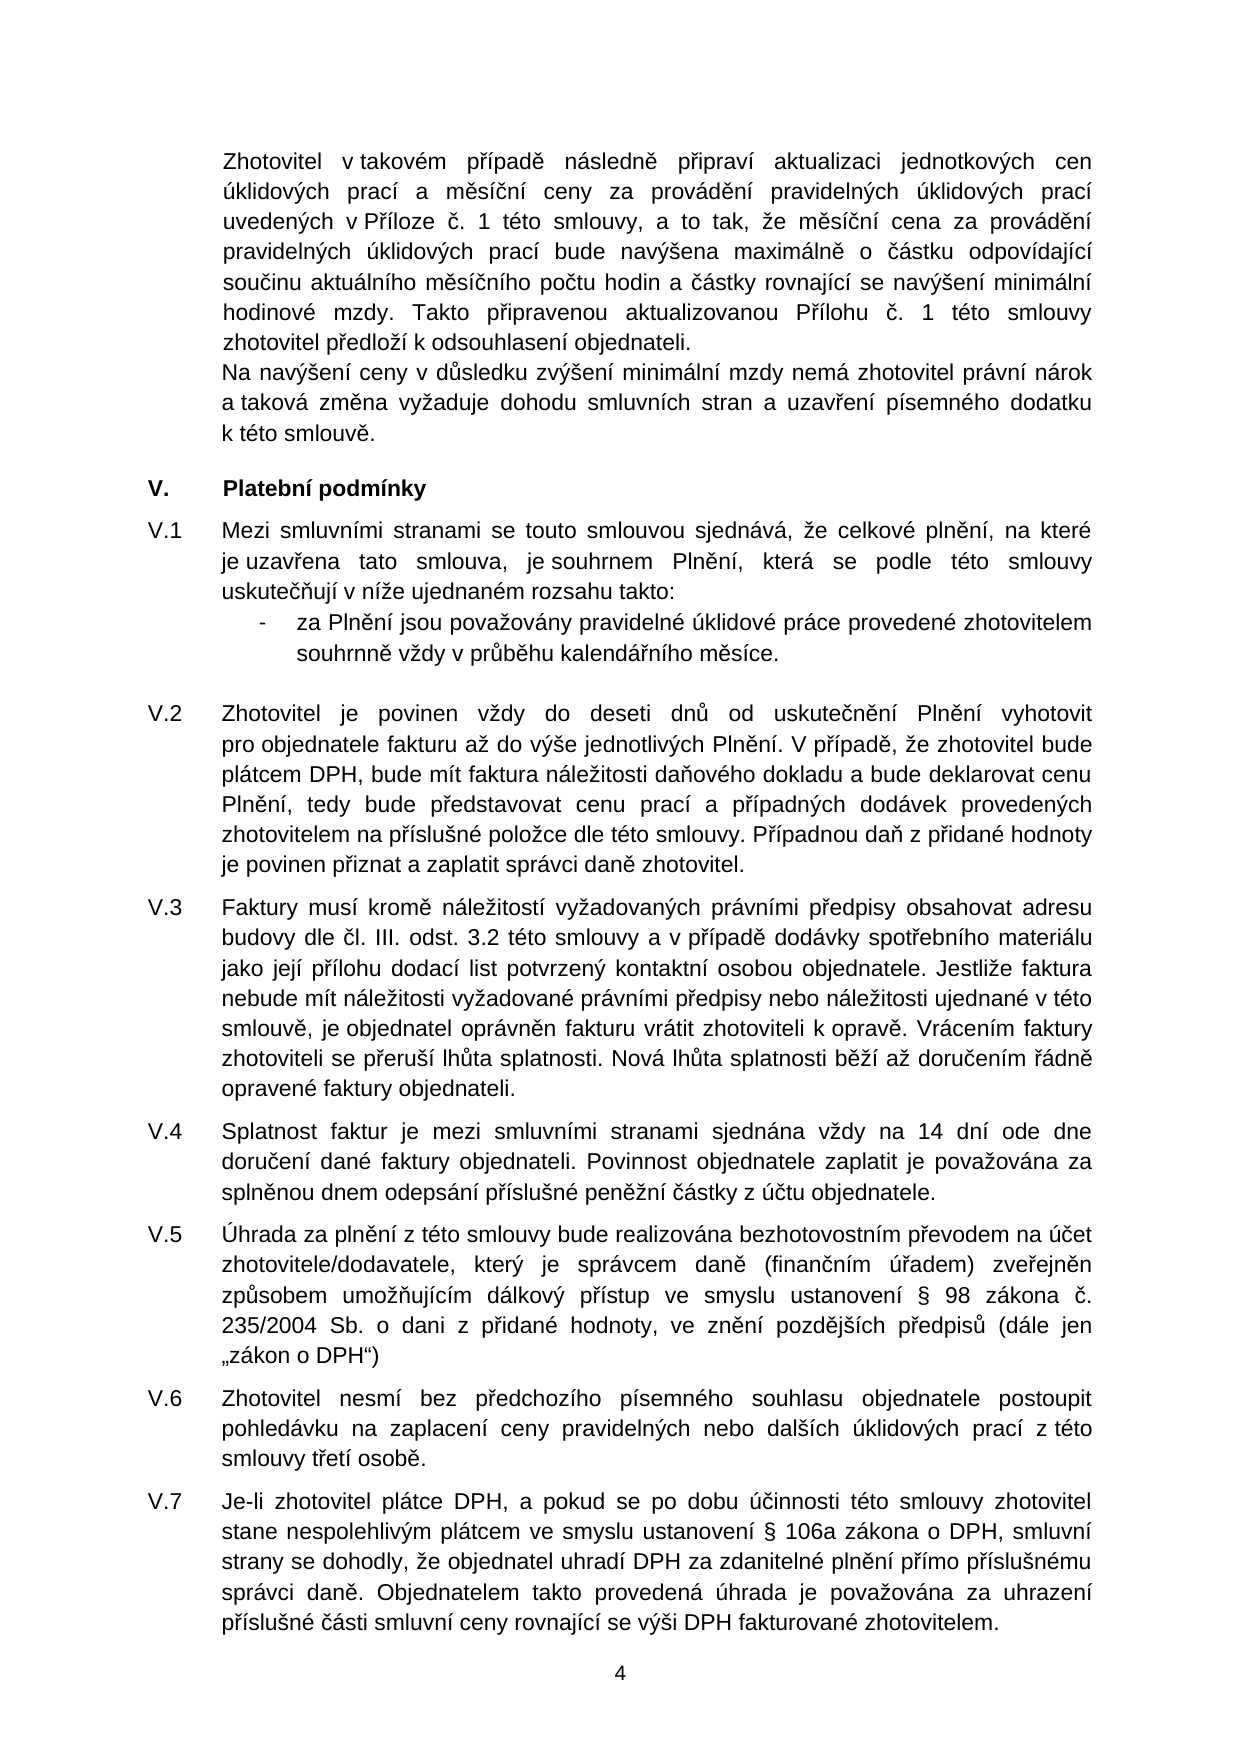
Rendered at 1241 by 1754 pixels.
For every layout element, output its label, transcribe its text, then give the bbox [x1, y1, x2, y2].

text Na navýšení ceny v důsledku zvýšení minimální mzdy nemá zhotovitel právní nárok a taková změna vyžaduje dohodu smluvních stran a uzavření písemného dodatku k této smlouvě. [221, 359, 1093, 446]
list Je-li zhotovitel plátce DPH, a pokud se po dobu účinnosti této smlouvy zhotovitel stane nespolehlivým plátcem ve smyslu ustanovení § 106a zákona o DPH, smluvní strany se dohodly, že objednatel uhradí DPH za zdanitelné plnění přímo příslušnému správci daně. Objednatelem takto provedená úhrada je považována za uhrazení příslušné části smluvní ceny rovnající se výši DPH fakturované zhotovitelem. [148, 1488, 1093, 1635]
list za Plnění jsou považovány pravidelné úklidové práce provedené zhotovitelem souhrnně vždy v průběhu kalendářního měsíce. [259, 608, 1093, 666]
text Zhotovitel v takovém případě následně připraví aktualizaci jednotkových cen úklidových prací a měsíční ceny za provádění pravidelných úklidových prací uvedených v Příloze č. 1 této smlouvy, a to tak, že měsíční cena za provádění pravidelných úklidových prací bude navýšena maximálně o částku odpovídající součinu aktuálního měsíčního počtu hodin a částky rovnající se navýšení minimální hodinové mzdy. Takto připravenou aktualizovanou Přílohu č. 1 této smlouvy zhotovitel předloží k odsouhlasení objednateli. [223, 148, 1093, 355]
list Zhotovitel je povinen vždy do deseti dnů od uskutečnění Plnění vyhotovit pro objednatele fakturu až do výše jednotlivých Plnění. V případě, že zhotovitel bude plátcem DPH, bude mít faktura náležitosti daňového dokladu a bude deklarovat cenu Plnění, tedy bude představovat cenu prací a případných dodávek provedených zhotovitelem na příslušné položce dle této smlouvy. Případnou daň z přidané hodnoty je povinen přiznat a zaplatit správci daně zhotovitel. [148, 700, 1093, 878]
list Úhrada za plnění z této smlouvy bude realizována bezhotovostním převodem na účet zhotovitele/dodavatele, který je správcem daně (finančním úřadem) zveřejněn způsobem umožňujícím dálkový přístup ve smyslu ustanovení § 98 zákona č. 235/2004 Sb. o dani z přidané hodnoty, ve znění pozdějších předpisů (dále jen „zákon o DPH“) [148, 1221, 1093, 1368]
list Splatnost faktur je mezi smluvními stranami sjednána vždy na 14 dní ode dne doručení dané faktury objednateli. Povinnost objednatele zaplatit je považována za splněnou dnem odepsání příslušné peněžní částky z účtu objednatele. [148, 1118, 1093, 1205]
list Mezi smluvními stranami se touto smlouvou sjednává, že celkové plnění, na které je uzavřena tato smlouva, je souhrnem Plnění, která se podle této smlouvy uskutečňují v níže ujednaném rozsahu takto: [148, 517, 1093, 604]
list Faktury musí kromě náležitostí vyžadovaných právními předpisy obsahovat adresu budovy dle čl. III. odst. 3.2 této smlouvy a v případě dodávky spotřebního materiálu jako její přílohu dodací list potvrzený kontaktní osobou objednatele. Jestliže faktura nebude mít náležitosti vyžadované právními předpisy nebo náležitosti ujednané v této smlouvě, je objednatel oprávněn fakturu vrátit zhotoviteli k opravě. Vrácením faktury zhotoviteli se přeruší lhůta splatnosti. Nová lhůta splatnosti běží až doručením řádně opravené faktury objednateli. [148, 894, 1093, 1102]
list Zhotovitel nesmí bez předchozího písemného souhlasu objednatele postoupit pohledávku na zaplacení ceny pravidelných nebo dalších úklidových prací z této smlouvy třetí osobě. [148, 1385, 1093, 1471]
list Platební podmínky [148, 475, 1093, 501]
